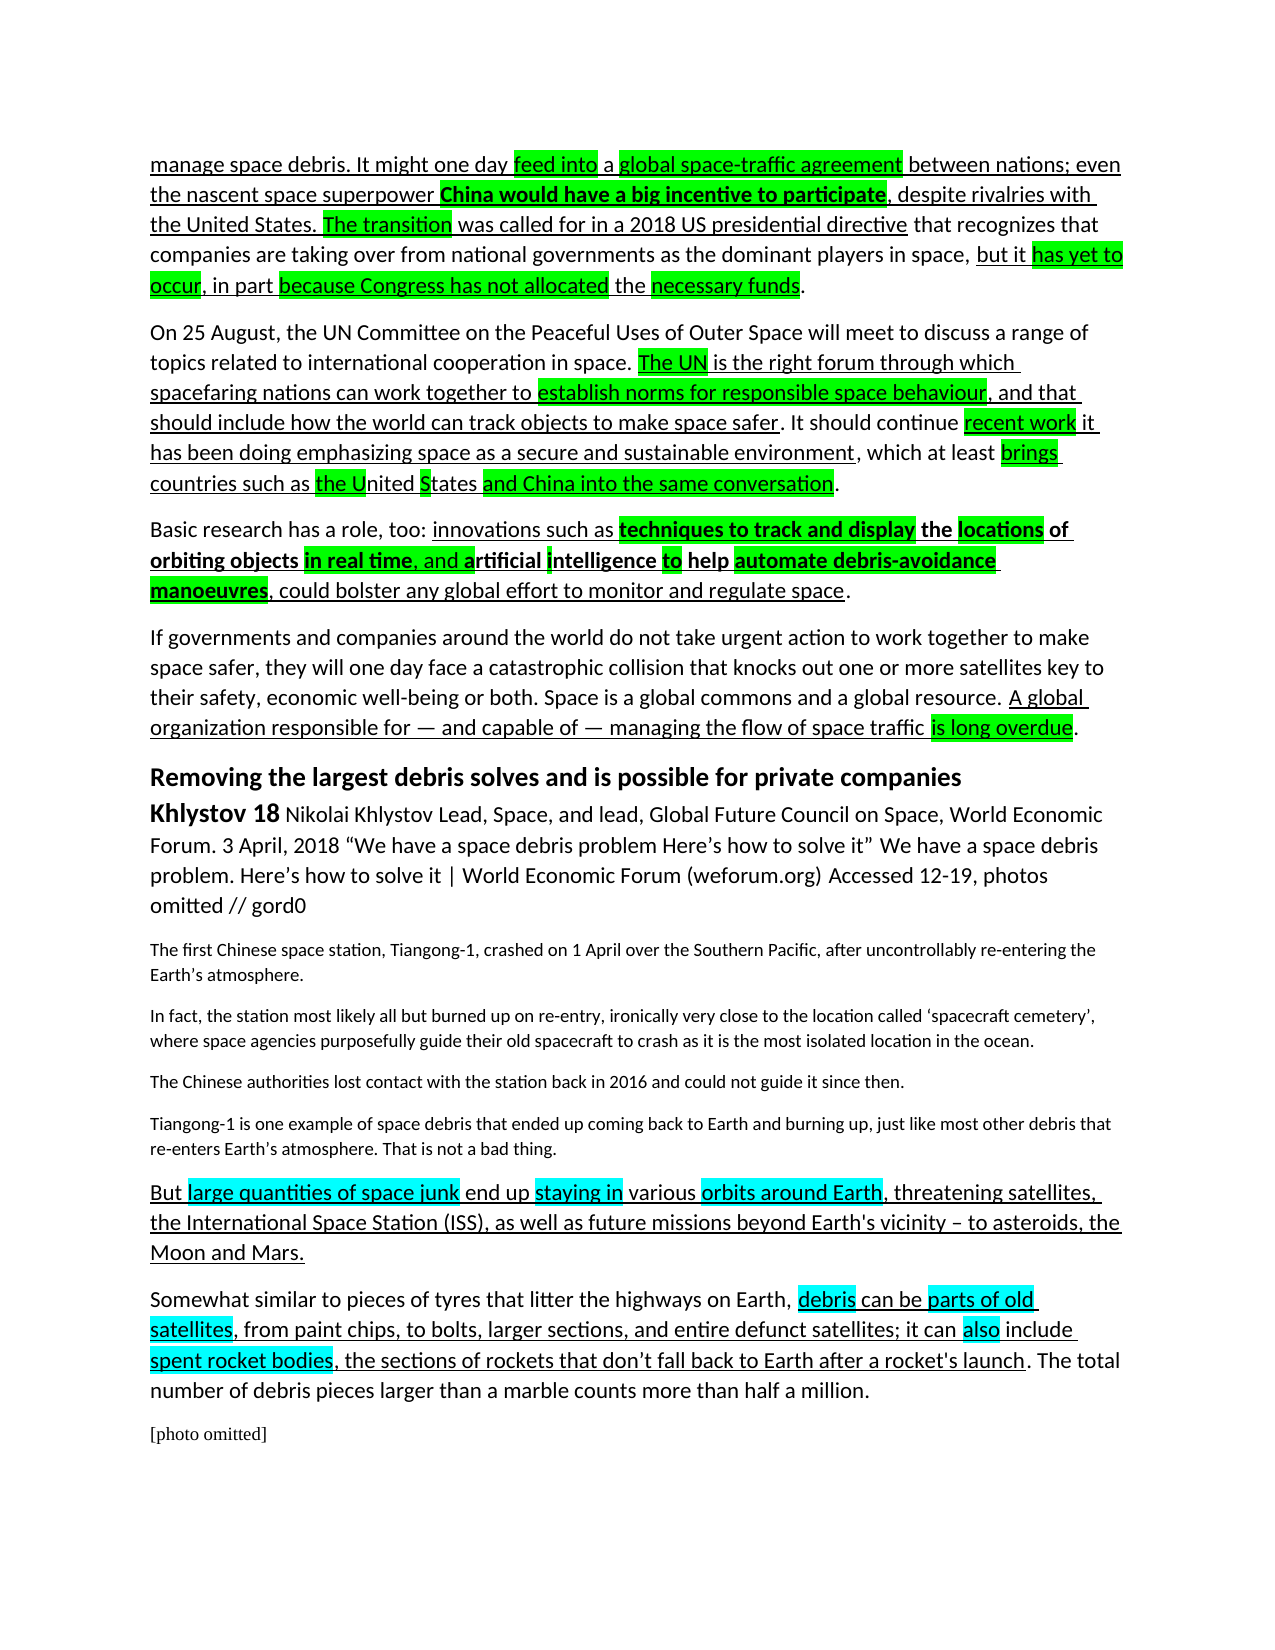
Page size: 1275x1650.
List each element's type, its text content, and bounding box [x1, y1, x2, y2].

text But large quantities of space junk end up staying in various orbits around Earth, threatening satellites, the International Space Station (ISS), as well as future missions beyond Earth's vicinity – to asteroids, the Moon and Mars. [150, 1178, 1125, 1266]
text On 25 August, the UN Committee on the Peaceful Uses of Outer Space will meet to discuss a range of topics related to international cooperation in space. The UN is the right forum through which spacefaring nations can work together to establish norms for responsible space behaviour, and that should include how the world can track objects to make space safer. It should continue recent work it has been doing emphasizing space as a secure and sustainable environment, which at least brings countries such as the United States and China into the same conversation. [150, 318, 1125, 497]
subtitle Removing the largest debris solves and is possible for private companies [150, 760, 1125, 793]
text The Chinese authorities lost contact with the station back in 2016 and could not guide it since then. [150, 1071, 1125, 1093]
text The first Chinese space station, Tiangong-1, crashed on 1 April over the Southern Pacific, after uncontrollably re-entering the Earth’s atmosphere. [150, 938, 1125, 986]
text [photo omitted] [150, 1423, 1125, 1444]
text Basic research has a role, too: innovations such as techniques to track and display the locations of orbiting objects in real time, and artificial intelligence to help automate debris-avoidance manoeuvres, could bolster any global effort to monitor and regulate space. [150, 516, 1125, 604]
text Somewhat similar to pieces of tyres that litter the highways on Earth, debris can be parts of old satellites, from paint chips, to bolts, larger sections, and entire defunct satellites; it can also include spent rocket bodies, the sections of rockets that don’t fall back to Earth after a rocket's launch. The total number of debris pieces larger than a marble counts more than half a million. [150, 1285, 1125, 1404]
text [150, 150, 1125, 299]
text Tiangong-1 is one example of space debris that ended up coming back to Earth and burning up, just like most other debris that re-enters Earth’s atmosphere. That is not a bad thing. [150, 1112, 1125, 1159]
text In fact, the station most likely all but burned up on re-entry, ironically very close to the location called ‘spacecraft cemetery’, where space agencies purposefully guide their old spacecraft to crash as it is the most isolated location in the ocean. [150, 1004, 1125, 1052]
text If governments and companies around the world do not take urgent action to work together to make space safer, they will one day face a catastrophic collision that knocks out one or more satellites key to their safety, economic well-being or both. Space is a global commons and a global resource. A global organization responsible for — and capable of — managing the flow of space traffic is long overdue. [150, 623, 1125, 742]
text Khlystov 18 Nikolai Khlystov Lead, Space, and lead, Global Future Council on Space, World Economic Forum. 3 April, 2018 “We have a space debris problem Here’s how to solve it” We have a space debris problem. Here’s how to solve it | World Economic Forum (weforum.org) Accessed 12-19, photos omitted // gord0 [150, 796, 1125, 920]
